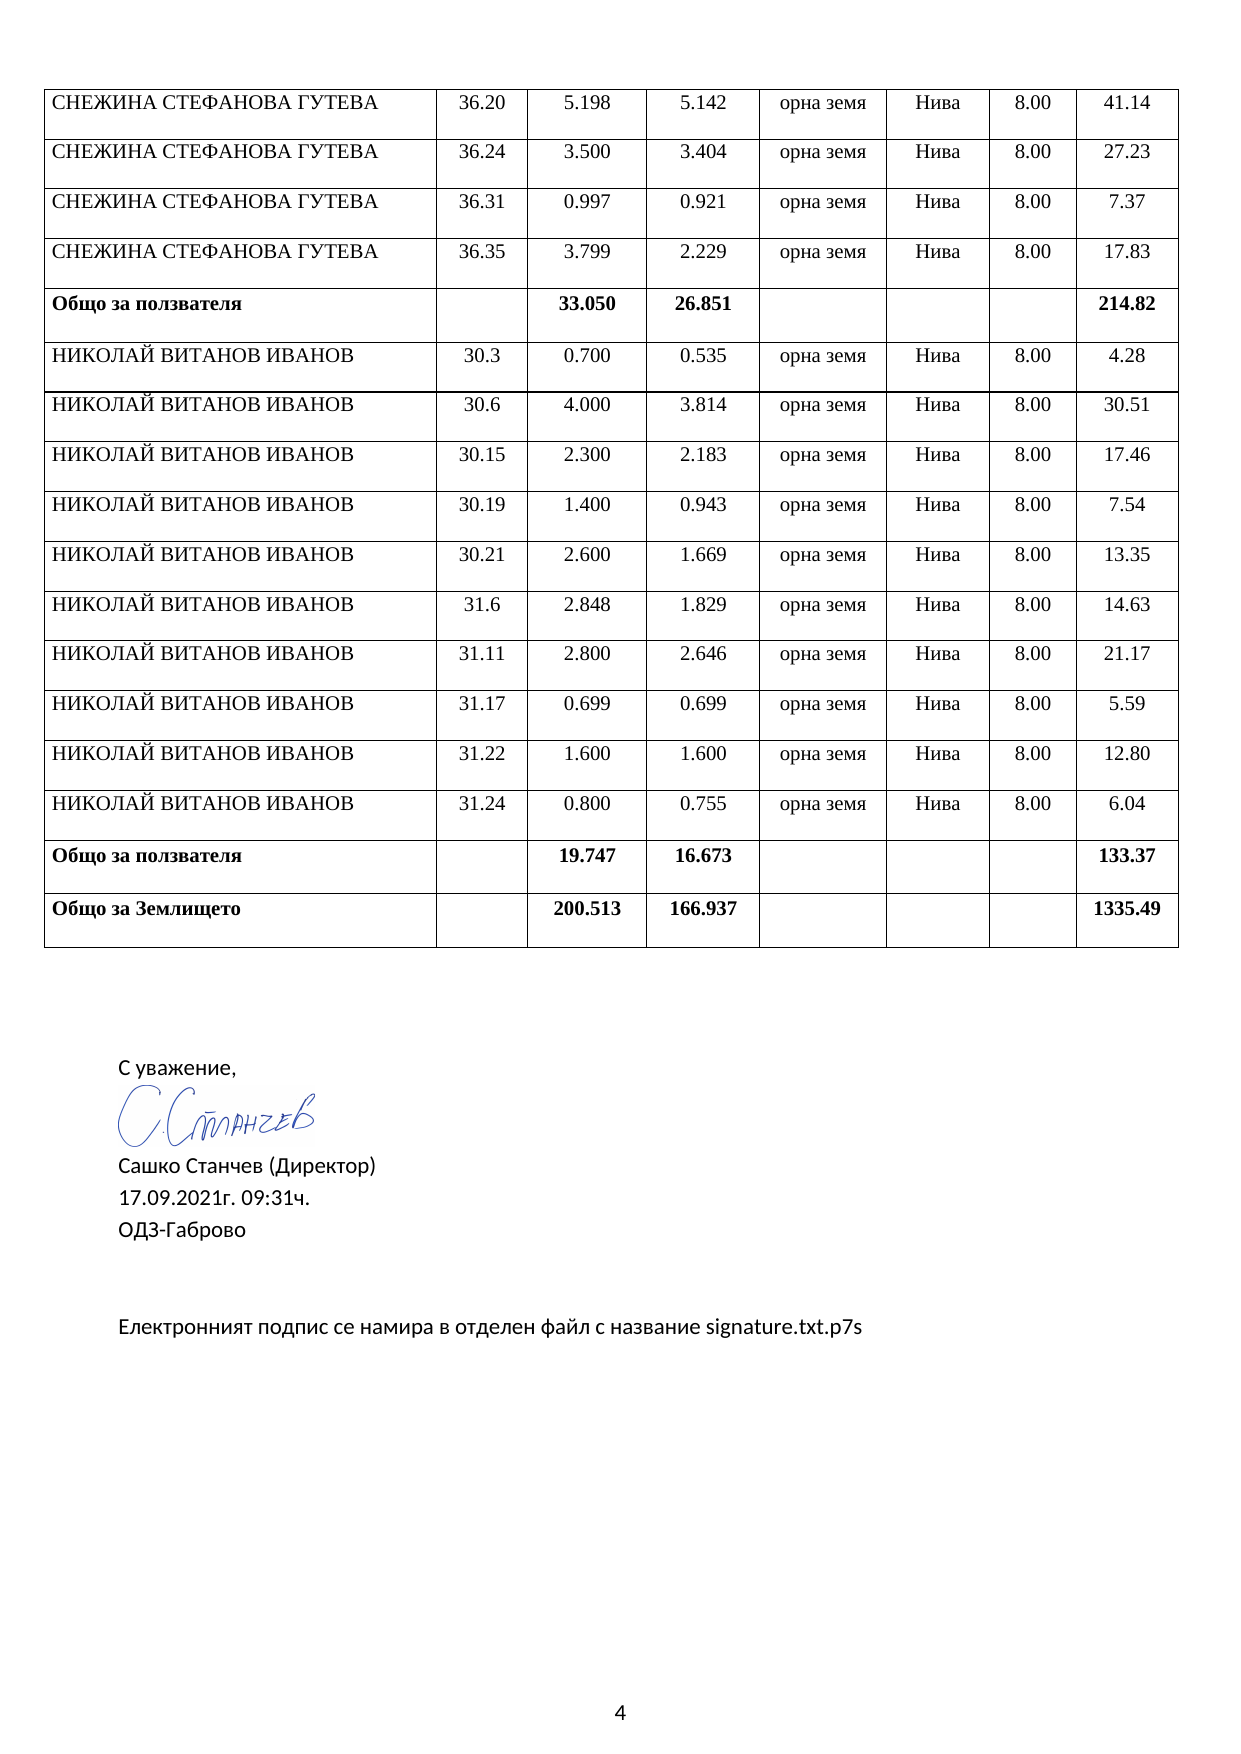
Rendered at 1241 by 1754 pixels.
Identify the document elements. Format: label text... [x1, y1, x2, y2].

table_cell 41.14 [1077, 90, 1178, 138]
table_cell [887, 289, 989, 342]
table_cell 36.31 [437, 189, 527, 238]
table_cell 30.51 [1077, 393, 1178, 441]
table_cell 27.23 [1077, 140, 1178, 188]
table_cell 2.300 [528, 442, 646, 491]
table_cell 2.646 [647, 641, 759, 690]
table_cell 214.82 [1077, 289, 1178, 342]
table_cell 30.19 [437, 492, 527, 541]
table_cell орна земя [760, 691, 886, 740]
table_cell 31.17 [437, 691, 527, 740]
table_cell 0.535 [647, 343, 759, 391]
table_cell 3.799 [528, 239, 646, 288]
table_cell Общо за ползвателя [45, 289, 436, 342]
table_cell [760, 841, 886, 893]
table_cell Нива [887, 492, 989, 541]
table_cell орна земя [760, 592, 886, 640]
table_cell 5.59 [1077, 691, 1178, 740]
table_cell 8.00 [990, 492, 1076, 541]
table_cell [437, 841, 527, 893]
table_cell 8.00 [990, 189, 1076, 238]
table_cell 6.04 [1077, 791, 1178, 839]
table_cell 31.24 [437, 791, 527, 839]
table_cell 1.669 [647, 542, 759, 591]
table_cell 31.22 [437, 741, 527, 790]
table_cell СНЕЖИНА СТЕФАНОВА ГУТЕВА [45, 189, 436, 238]
table_cell СНЕЖИНА СТЕФАНОВА ГУТЕВА [45, 239, 436, 288]
table_cell орна земя [760, 189, 886, 238]
table_cell орна земя [760, 90, 886, 138]
table_cell 30.6 [437, 393, 527, 441]
table_cell Нива [887, 442, 989, 491]
table_cell 0.997 [528, 189, 646, 238]
table_cell 8.00 [990, 343, 1076, 391]
table_cell 36.20 [437, 90, 527, 138]
table_cell [990, 289, 1076, 342]
table_cell 200.513 [528, 894, 646, 947]
table_cell орна земя [760, 393, 886, 441]
table_cell 8.00 [990, 592, 1076, 640]
table_cell Нива [887, 641, 989, 690]
table_cell 2.848 [528, 592, 646, 640]
table_cell 5.142 [647, 90, 759, 138]
table_cell 21.17 [1077, 641, 1178, 690]
table_cell 12.80 [1077, 741, 1178, 790]
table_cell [45, 90, 436, 138]
table_cell 13.35 [1077, 542, 1178, 591]
table_cell Нива [887, 239, 989, 288]
table_cell 8.00 [990, 791, 1076, 839]
table_cell орна земя [760, 492, 886, 541]
table_cell 16.673 [647, 841, 759, 893]
table_cell Нива [887, 393, 989, 441]
table_cell Нива [887, 791, 989, 839]
table_cell [887, 841, 989, 893]
table_cell 2.229 [647, 239, 759, 288]
table_cell орна земя [760, 343, 886, 391]
table_cell 8.00 [990, 641, 1076, 690]
table_cell НИКОЛАЙ ВИТАНОВ ИВАНОВ [45, 442, 436, 491]
table_cell 26.851 [647, 289, 759, 342]
text С уважение, Сашко Станчев (Директор) 17.09.2021г. 09:31ч. ОДЗ-Габрово Електронният подпис се намира в отделен файл с название signature.txt.p7s [118, 1053, 1122, 1340]
table_cell 1.829 [647, 592, 759, 640]
table_cell 3.814 [647, 393, 759, 441]
table_cell 0.943 [647, 492, 759, 541]
table_cell [887, 894, 989, 947]
table_cell 36.24 [437, 140, 527, 188]
table_cell [760, 894, 886, 947]
table_cell 17.83 [1077, 239, 1178, 288]
table_cell Общо за ползвателя [45, 841, 436, 893]
table_cell Нива [887, 189, 989, 238]
table_cell 1.600 [647, 741, 759, 790]
table_cell орна земя [760, 239, 886, 288]
table_cell 0.800 [528, 791, 646, 839]
table_cell [990, 894, 1076, 947]
table_cell 1.400 [528, 492, 646, 541]
table_cell НИКОЛАЙ ВИТАНОВ ИВАНОВ [45, 741, 436, 790]
table_cell 2.800 [528, 641, 646, 690]
table_cell [990, 841, 1076, 893]
table_cell 4.28 [1077, 343, 1178, 391]
table_cell 2.183 [647, 442, 759, 491]
table_cell 133.37 [1077, 841, 1178, 893]
table_cell 14.63 [1077, 592, 1178, 640]
table_cell 4.000 [528, 393, 646, 441]
table_cell [760, 289, 886, 342]
table_cell 0.699 [528, 691, 646, 740]
table_cell 30.21 [437, 542, 527, 591]
table_cell 8.00 [990, 442, 1076, 491]
table_cell 17.46 [1077, 442, 1178, 491]
table_cell 7.37 [1077, 189, 1178, 238]
table_cell Нива [887, 741, 989, 790]
table_cell 8.00 [990, 140, 1076, 188]
table_cell НИКОЛАЙ ВИТАНОВ ИВАНОВ [45, 343, 436, 391]
table_cell 7.54 [1077, 492, 1178, 541]
table_cell 166.937 [647, 894, 759, 947]
table_cell 30.15 [437, 442, 527, 491]
table_cell 0.699 [647, 691, 759, 740]
table_cell 31.6 [437, 592, 527, 640]
table_cell Нива [887, 140, 989, 188]
table_cell Нива [887, 542, 989, 591]
table_cell 3.500 [528, 140, 646, 188]
table_cell Нива [887, 691, 989, 740]
table_cell НИКОЛАЙ ВИТАНОВ ИВАНОВ [45, 791, 436, 839]
table_cell 8.00 [990, 741, 1076, 790]
table_cell НИКОЛАЙ ВИТАНОВ ИВАНОВ [45, 492, 436, 541]
table_cell НИКОЛАЙ ВИТАНОВ ИВАНОВ [45, 641, 436, 690]
table_cell 36.35 [437, 239, 527, 288]
table_cell 8.00 [990, 90, 1076, 138]
table_cell 3.404 [647, 140, 759, 188]
table_cell орна земя [760, 140, 886, 188]
table_cell 8.00 [990, 393, 1076, 441]
table_cell Нива [887, 90, 989, 138]
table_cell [45, 140, 436, 188]
table_cell 8.00 [990, 691, 1076, 740]
table_cell 5.198 [528, 90, 646, 138]
table_cell 31.11 [437, 641, 527, 690]
table_cell НИКОЛАЙ ВИТАНОВ ИВАНОВ [45, 542, 436, 591]
table_cell Общо за Землището [45, 894, 436, 947]
table_cell 2.600 [528, 542, 646, 591]
table_cell 1.600 [528, 741, 646, 790]
table_cell 0.921 [647, 189, 759, 238]
table_cell 30.3 [437, 343, 527, 391]
table_cell орна земя [760, 791, 886, 839]
table_cell 33.050 [528, 289, 646, 342]
table_cell орна земя [760, 741, 886, 790]
table_cell НИКОЛАЙ ВИТАНОВ ИВАНОВ [45, 393, 436, 441]
table_cell 19.747 [528, 841, 646, 893]
table_cell 8.00 [990, 239, 1076, 288]
table_cell орна земя [760, 641, 886, 690]
picture [118, 1085, 315, 1147]
table_cell [437, 894, 527, 947]
table_cell 0.755 [647, 791, 759, 839]
table_cell орна земя [760, 542, 886, 591]
table_cell Нива [887, 343, 989, 391]
table_cell НИКОЛАЙ ВИТАНОВ ИВАНОВ [45, 592, 436, 640]
table_cell 0.700 [528, 343, 646, 391]
table_cell орна земя [760, 442, 886, 491]
table_cell Нива [887, 592, 989, 640]
table_cell 8.00 [990, 542, 1076, 591]
table_cell [437, 289, 527, 342]
table_cell 1335.49 [1077, 894, 1178, 947]
table_cell НИКОЛАЙ ВИТАНОВ ИВАНОВ [45, 691, 436, 740]
